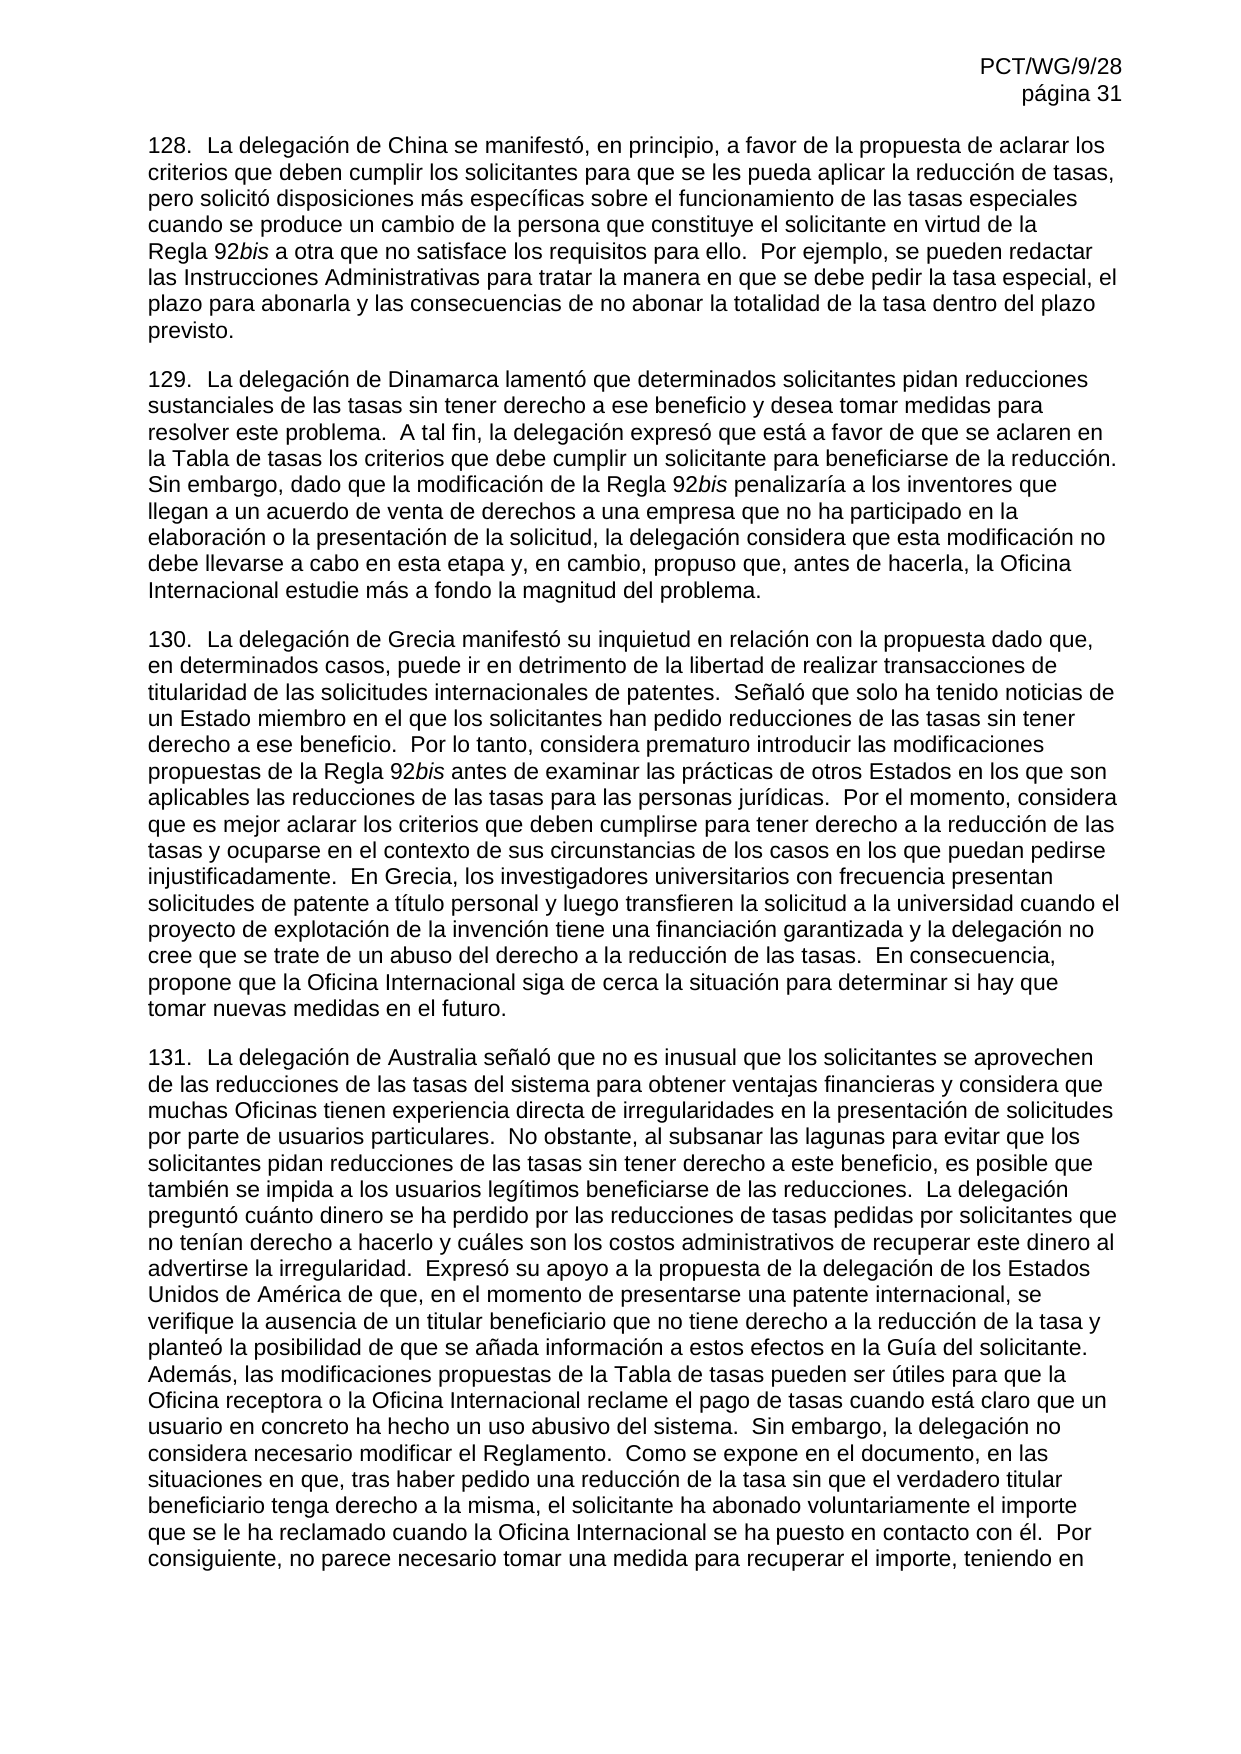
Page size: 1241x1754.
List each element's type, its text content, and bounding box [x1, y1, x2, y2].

list La delegación de Grecia manifestó su inquietud en relación con la propuesta dado que, en determinados casos, puede ir en detrimento de la libertad de realizar transacciones de titularidad de las solicitudes internacionales de patentes. Señaló que solo ha tenido noticias de un Estado miembro en el que los solicitantes han pedido reducciones de las tasas sin tener derecho a ese beneficio. Por lo tanto, considera prematuro introducir las modificaciones propuestas de la Regla 92bis antes de examinar las prácticas de otros Estados en los que son aplicables las reducciones de las tasas para las personas jurídicas. Por el momento, considera que es mejor aclarar los criterios que deben cumplirse para tener derecho a la reducción de las tasas y ocuparse en el contexto de sus circunstancias de los casos en los que puedan pedirse injustificadamente. En Grecia, los investigadores universitarios con frecuencia presentan solicitudes de patente a título personal y luego transfieren la solicitud a la universidad cuando el proyecto de explotación de la invención tiene una financiación garantizada y la delegación no cree que se trate de un abuso del derecho a la reducción de las tasas. En consecuencia, propone que la Oficina Internacional siga de cerca la situación para determinar si hay que tomar nuevas medidas en el futuro. [148, 626, 1122, 1021]
list La delegación de China se manifestó, en principio, a favor de la propuesta de aclarar los criterios que deben cumplir los solicitantes para que se les pueda aplicar la reducción de tasas, pero solicitó disposiciones más específicas sobre el funcionamiento de las tasas especiales cuando se produce un cambio de la persona que constituye el solicitante en virtud de la Regla 92bis a otra que no satisface los requisitos para ello. Por ejemplo, se pueden redactar las Instrucciones Administrativas para tratar la manera en que se debe pedir la tasa especial, el plazo para abonarla y las consecuencias de no abonar la totalidad de la tasa dentro del plazo previsto. [148, 132, 1122, 343]
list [148, 1044, 1122, 1571]
list La delegación de Dinamarca lamentó que determinados solicitantes pidan reducciones sustanciales de las tasas sin tener derecho a ese beneficio y desea tomar medidas para resolver este problema. A tal fin, la delegación expresó que está a favor de que se aclaren en la Tabla de tasas los criterios que debe cumplir un solicitante para beneficiarse de la reducción. Sin embargo, dado que la modificación de la Regla 92bis penalizaría a los inventores que llegan a un acuerdo de venta de derechos a una empresa que no ha participado en la elaboración o la presentación de la solicitud, la delegación considera que esta modificación no debe llevarse a cabo en esta etapa y, en cambio, propuso que, antes de hacerla, la Oficina Internacional estudie más a fondo la magnitud del problema. [148, 366, 1122, 603]
